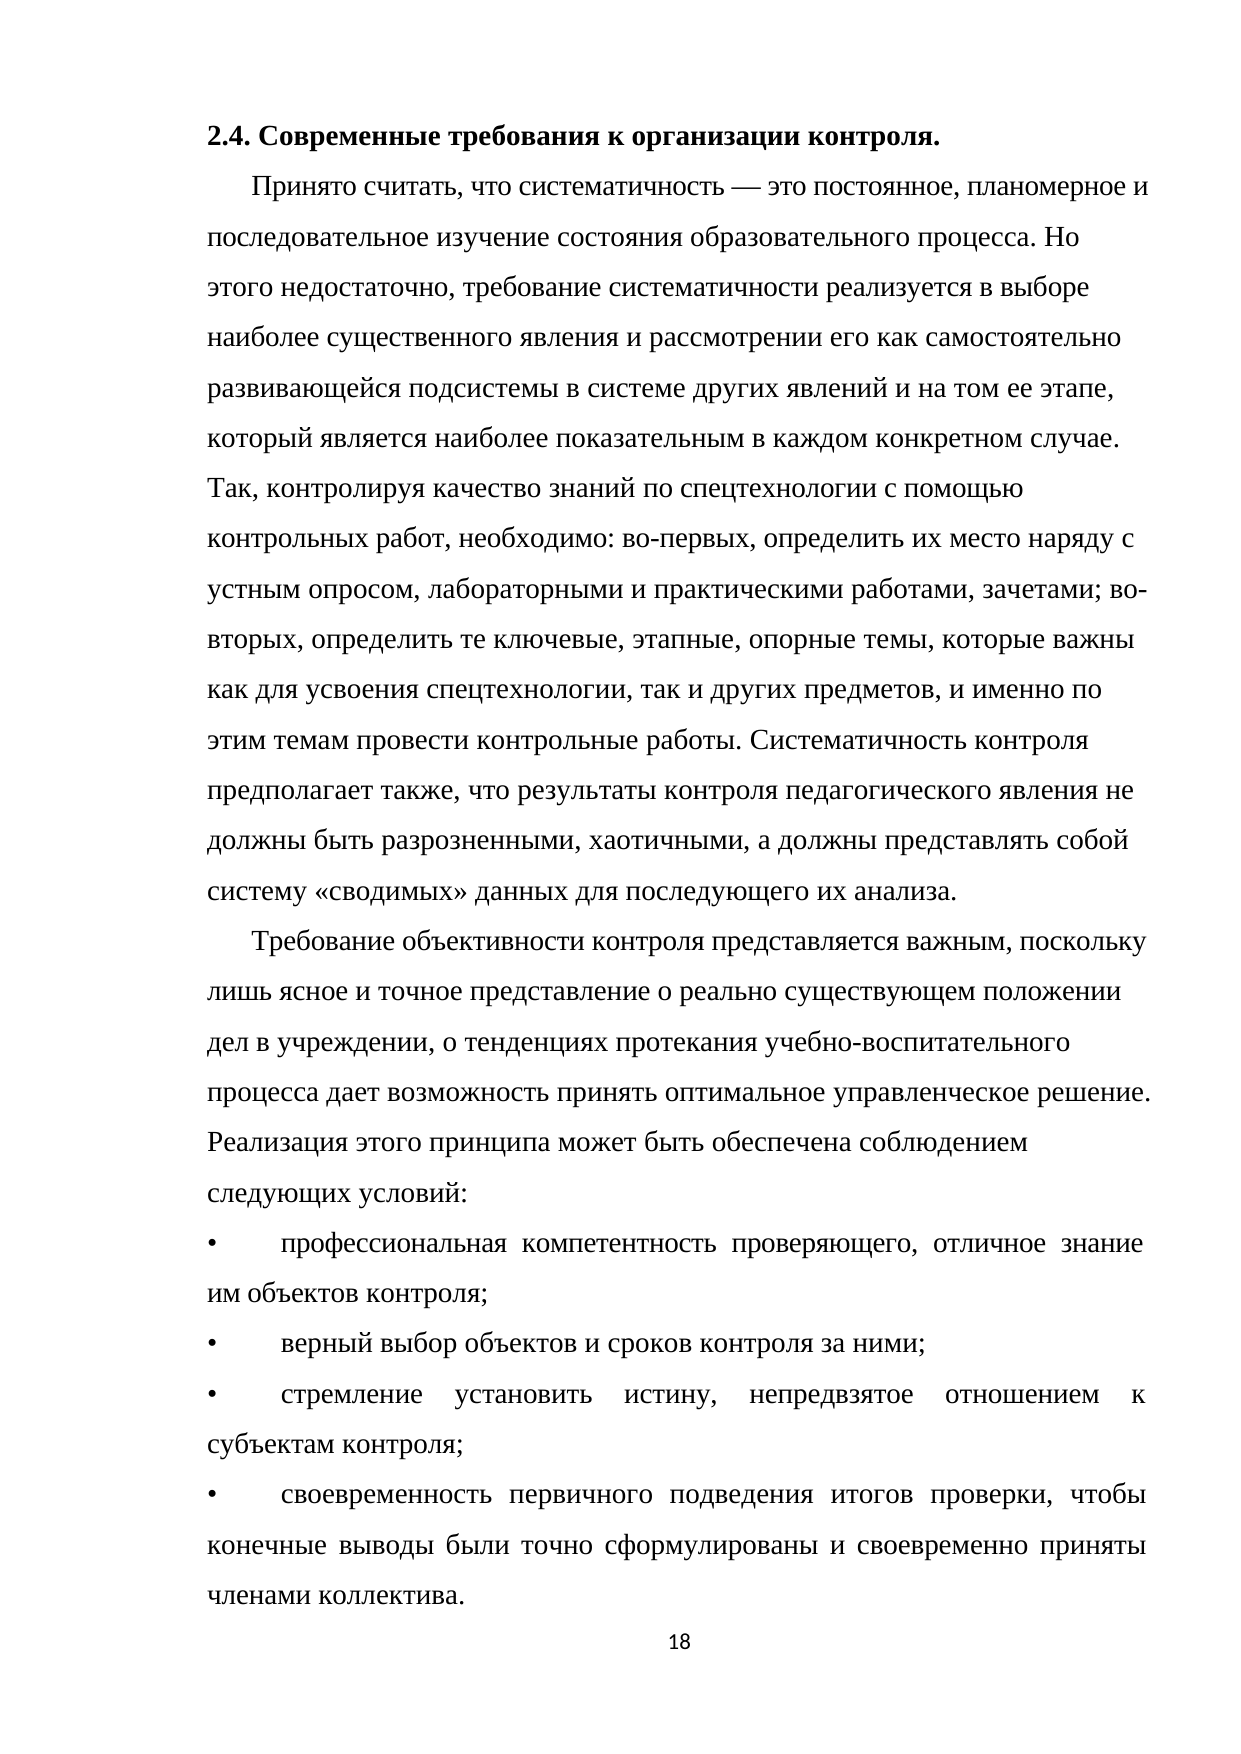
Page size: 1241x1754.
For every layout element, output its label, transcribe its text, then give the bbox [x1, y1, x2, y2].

text Принято считать, что систематичность — это постоянное, планомерное и последовательное изучение состояния образовательного процесса. Но этого недостаточно, требование систематичности реализуется в выборе наиболее существенного явления и рассмотрении его как самостоятельно развивающейся подсистемы в системе других явлений и на том ее этапе, который является наиболее показательным в каждом конкретном случае. Так, контролируя качество знаний по спецтехнологии с помощью контрольных работ, необходимо: во-первых, определить их место наряду с устным опросом, лабораторными и практическими работами, зачетами; во-вторых, определить те ключевые, этапные, опорные темы, которые важны как для усвоения спецтехнологии, так и других предметов, и именно по этим темам провести контрольные работы. Систематичность контроля предполагает также, что результаты контроля педагогического явления не должны быть разрозненными, хаотичными, а должны представлять собой систему «сводимых» данных для последующего их анализа. [207, 168, 1152, 906]
list стремление установить истину, непредвзятое отношением к субъектам контроля; [207, 1376, 1146, 1460]
text Требование объективности контроля представляется важным, поскольку лишь ясное и точное представление о реально существующем положении дел в учреждении, о тенденциях протекания учебно-воспитательного процесса дает возможность принять оптимальное управленческое решение. Реализация этого принципа может быть обеспечена соблюдением следующих условий: [207, 923, 1152, 1208]
list верный выбор объектов и сроков контроля за ними; [207, 1326, 1152, 1359]
list своевременность первичного подведения итогов проверки, чтобы конечные выводы были точно сформулированы и своевременно приняты членами коллектива. [207, 1477, 1147, 1611]
text 2.4. Современные требования к организации контроля. [207, 118, 1152, 152]
list профессиональная компетентность проверяющего, отличное знание им объектов контроля; [207, 1225, 1143, 1309]
